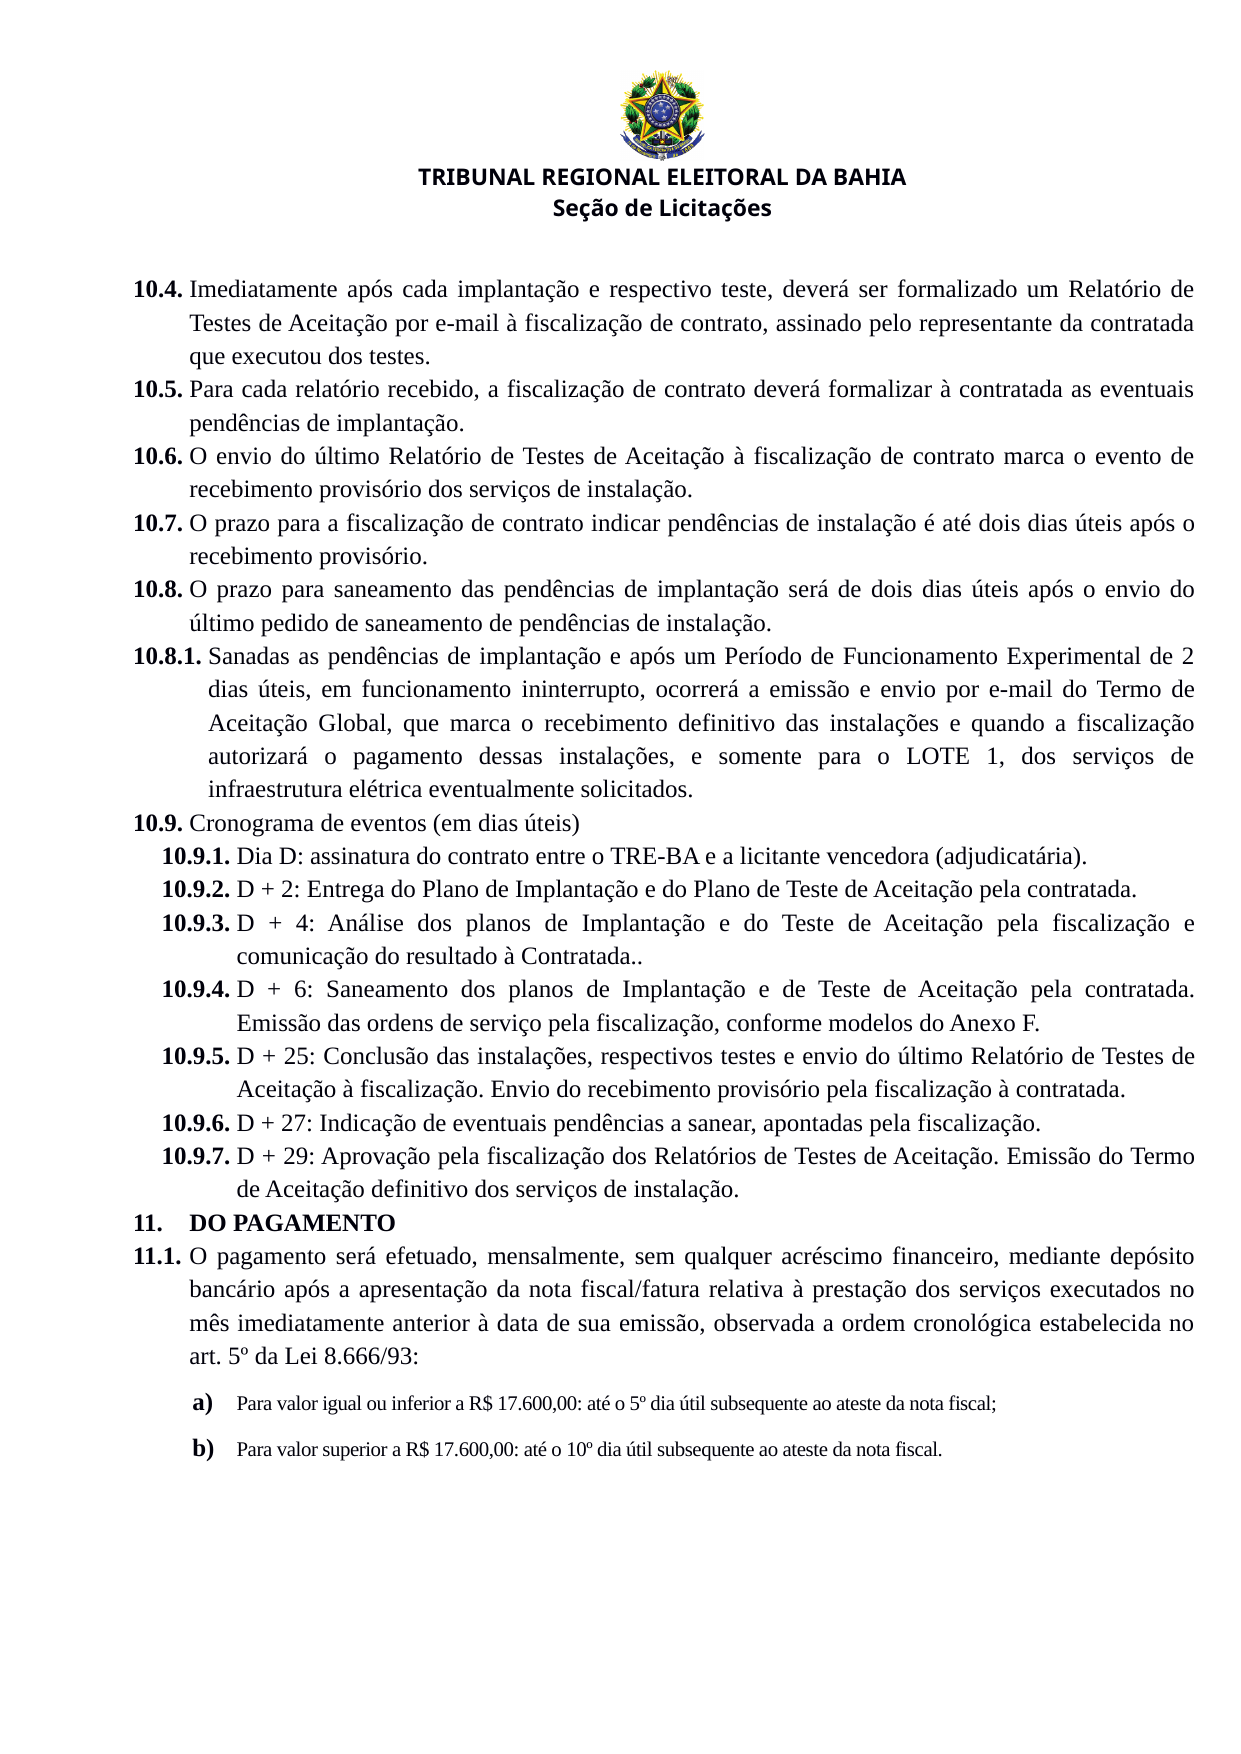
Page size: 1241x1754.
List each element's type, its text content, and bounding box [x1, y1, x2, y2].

list O prazo para a fiscalização de contrato indicar pendências de instalação é até dois dias úteis após o recebimento provisório. [133, 504, 1196, 571]
list O envio do último Relatório de Testes de Aceitação à fiscalização de contrato marca o evento de recebimento provisório dos serviços de instalação. [133, 438, 1196, 504]
list Dia D: assinatura do contrato entre o TRE-BA e a licitante vencedora (adjudicatária). [161, 838, 1196, 871]
list Para valor igual ou inferior a R$ 17.600,00: até o 5º dia útil subsequente ao ateste da nota fiscal; [192, 1384, 1196, 1417]
list D + 6: Saneamento dos planos de Implantação e de Teste de Aceitação pela contratada. Emissão das ordens de serviço pela fiscalização, conforme modelos do Anexo F. [161, 971, 1196, 1038]
list D + 4: Análise dos planos de Implantação e do Teste de Aceitação pela fiscalização e comunicação do resultado à Contratada.. [161, 904, 1196, 971]
list D + 2: Entrega do Plano de Implantação e do Plano de Teste de Aceitação pela contratada. [161, 871, 1196, 904]
list Imediatamente após cada implantação e respectivo teste, deverá ser formalizado um Relatório de Testes de Aceitação por e-mail à fiscalização de contrato, assinado pelo representante da contratada que executou dos testes. [133, 271, 1196, 371]
list D + 25: Conclusão das instalações, respectivos testes e envio do último Relatório de Testes de Aceitação à fiscalização. Envio do recebimento provisório pela fiscalização à contratada. [161, 1038, 1196, 1104]
list O pagamento será efetuado, mensalmente, sem qualquer acréscimo financeiro, mediante depósito bancário após a apresentação da nota fiscal/fatura relativa à prestação dos serviços executados no mês imediatamente anterior à data de sua emissão, observada a ordem cronológica estabelecida no art. 5º da Lei 8.666/93: [133, 1238, 1196, 1371]
list Para valor superior a R$ 17.600,00: até o 10º dia útil subsequente ao ateste da nota fiscal. [192, 1429, 1196, 1463]
list Cronograma de eventos (em dias úteis) [133, 804, 1196, 838]
list DO PAGAMENTO [133, 1204, 1196, 1238]
list D + 27: Indicação de eventuais pendências a sanear, apontadas pela fiscalização. [161, 1104, 1196, 1138]
list O prazo para saneamento das pendências de implantação será de dois dias úteis após o envio do último pedido de saneamento de pendências de instalação. [133, 571, 1196, 638]
list Para cada relatório recebido, a fiscalização de contrato deverá formalizar à contratada as eventuais pendências de implantação. [133, 371, 1196, 438]
list D + 29: Aprovação pela fiscalização dos Relatórios de Testes de Aceitação. Emissão do Termo de Aceitação definitivo dos serviços de instalação. [161, 1138, 1196, 1204]
list Sanadas as pendências de implantação e após um Período de Funcionamento Experimental de 2 dias úteis, em funcionamento ininterrupto, ocorrerá a emissão e envio por e-mail do Termo de Aceitação Global, que marca o recebimento definitivo das instalações e quando a fiscalização autorizará o pagamento dessas instalações, e somente para o LOTE 1, dos serviços de infraestrutura elétrica eventualmente solicitados. [133, 638, 1196, 804]
